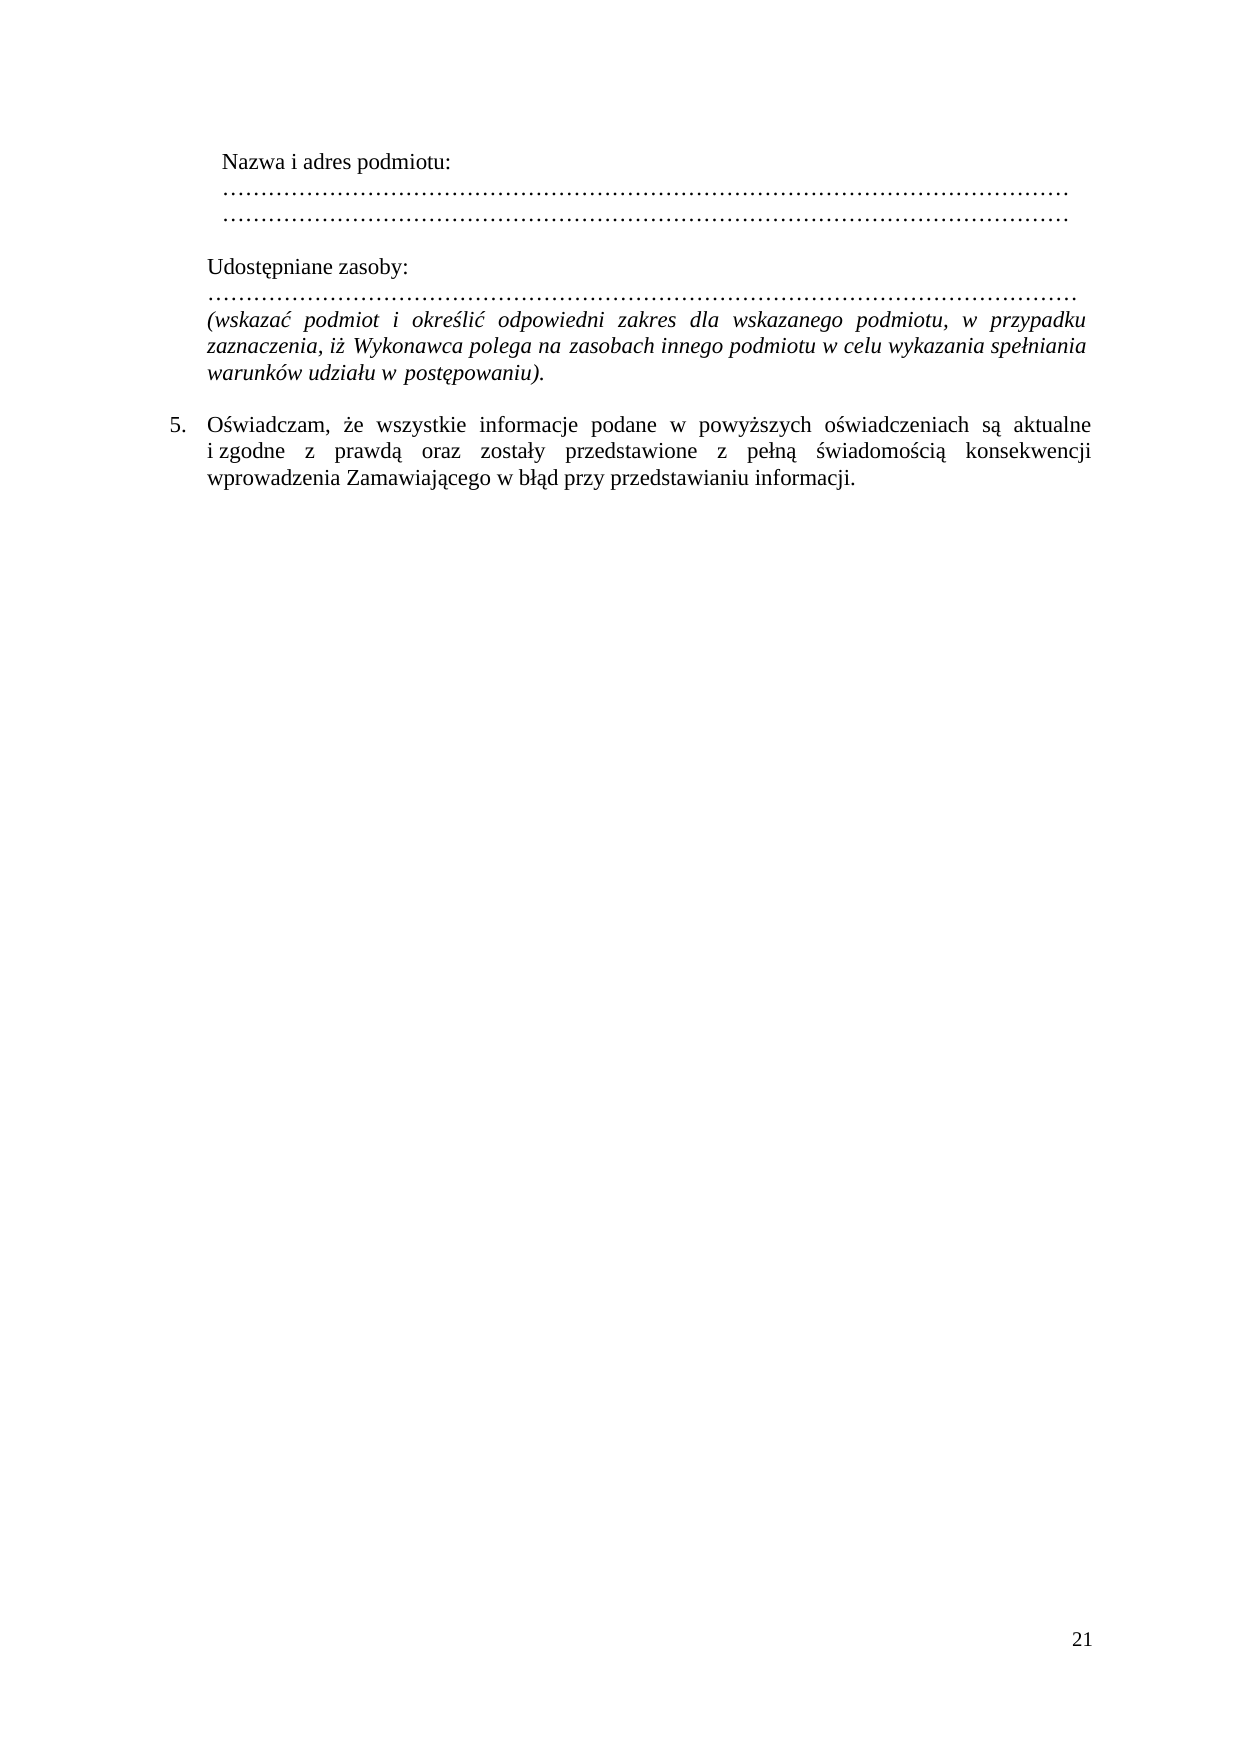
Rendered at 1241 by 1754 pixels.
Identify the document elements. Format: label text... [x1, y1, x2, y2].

text Nazwa i adres podmiotu: [222, 148, 1092, 174]
text ………………………………………………………………………………………………… [222, 200, 1089, 227]
text (wskazać podmiot i określić odpowiedni zakres dla wskazanego podmiotu, w przypadku zaznaczenia, iż Wykonawca polega na zasobach innego podmiotu w celu wykazania spełniania warunków udziału w postępowaniu). [207, 306, 1089, 385]
list Oświadczam, że wszystkie informacje podane w powyższych oświadczeniach są aktualne i zgodne z prawdą oraz zostały przedstawione z pełną świadomością konsekwencji wprowadzenia Zamawiającego w błąd przy przedstawianiu informacji. [169, 411, 1092, 490]
text …………………………………………………………………………………………………… [207, 279, 1089, 306]
text Udostępniane zasoby: [207, 253, 1089, 279]
text ………………………………………………………………………………………………… [222, 174, 1089, 200]
